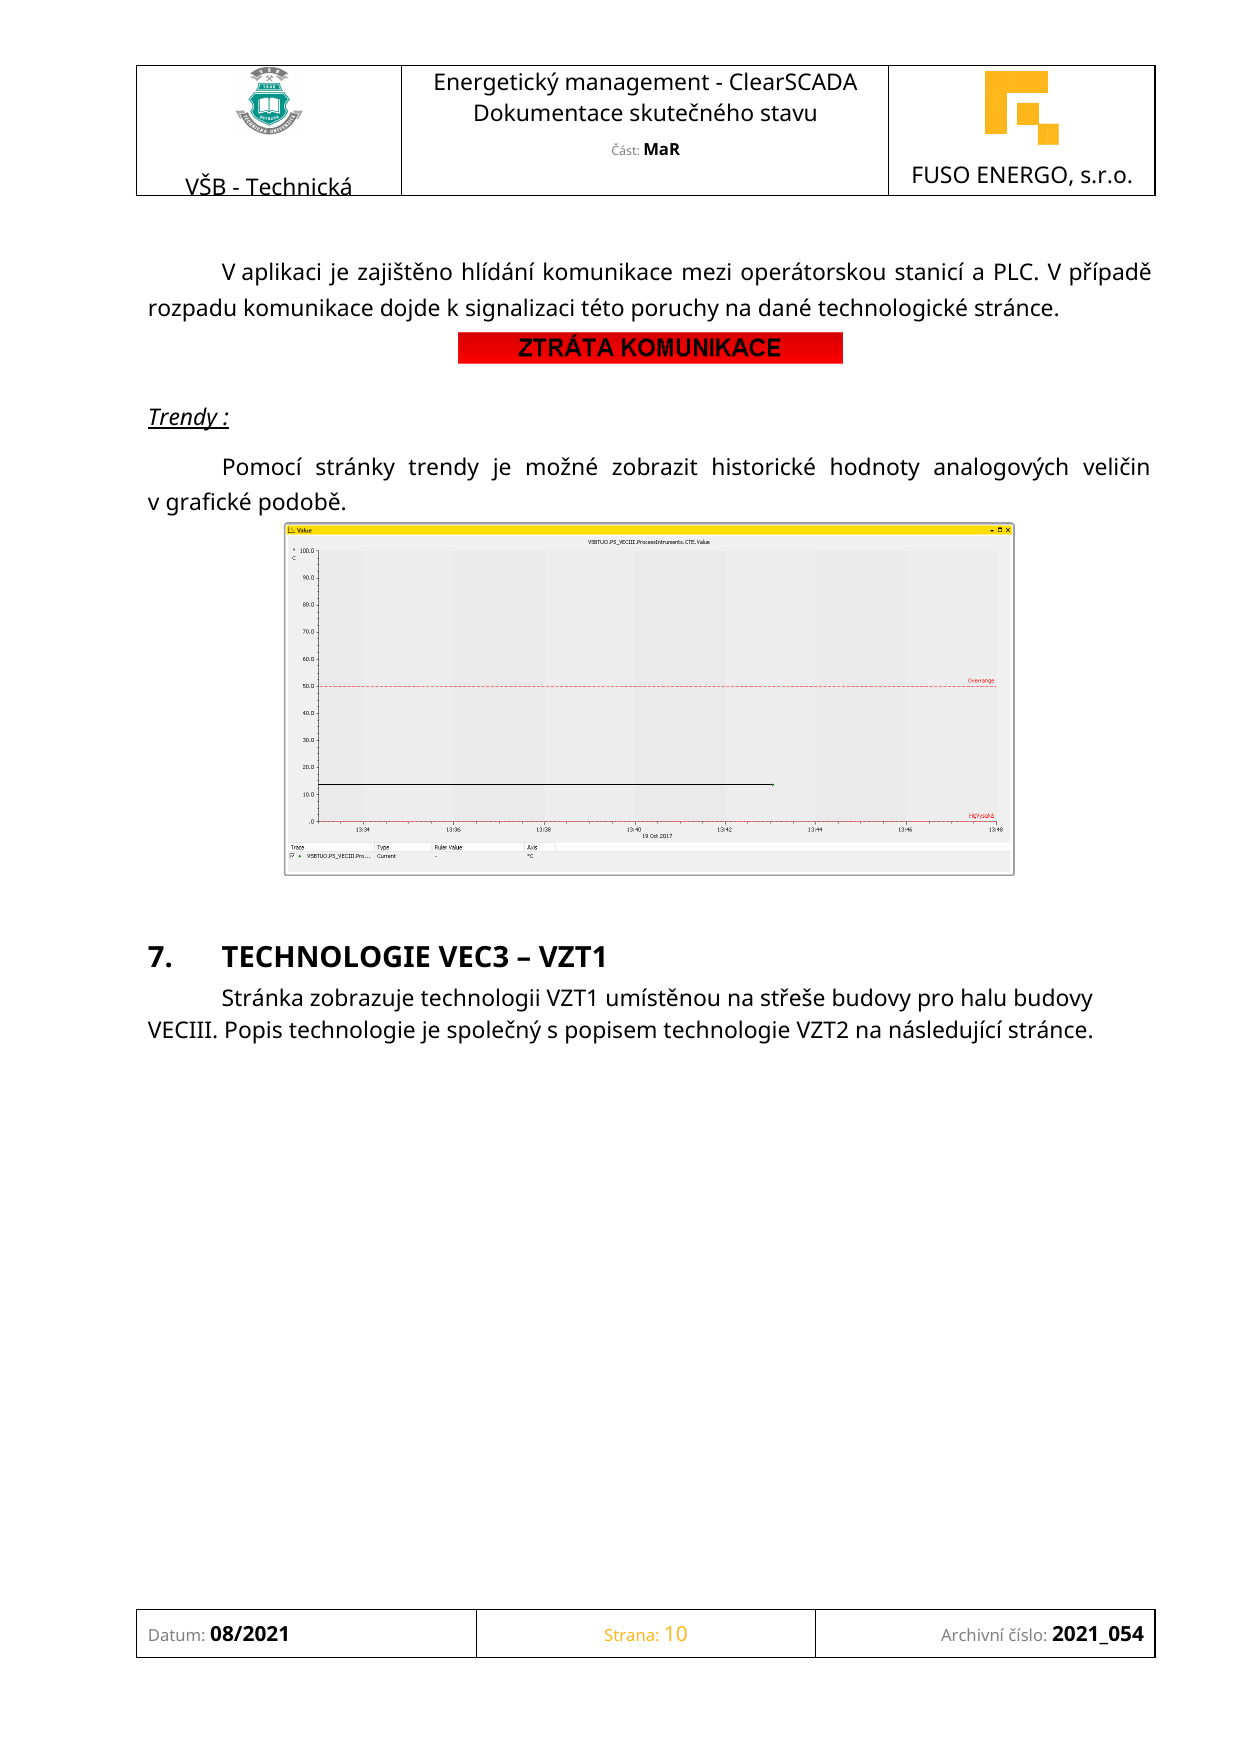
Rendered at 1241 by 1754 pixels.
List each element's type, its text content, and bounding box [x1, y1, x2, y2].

subtitle Technologie vec3 – VZT1 [148, 936, 1152, 976]
picture [234, 66, 304, 135]
text V aplikaci je zajištěno hlídání komunikace mezi operátorskou stanicí a PLC. V případě rozpadu komunikace dojde k signalizaci této poruchy na dané technologické stránce. [148, 256, 1152, 323]
picture [453, 327, 846, 370]
text Pomocí stránky trendy je možné zobrazit historické hodnoty analogových veličin v grafické podobě. [148, 450, 1152, 518]
text Stránka zobrazuje technologii VZT1 umístěnou na střeše budovy pro halu budovy VECIII. Popis technologie je společný s popisem technologie VZT2 na následující stránce. [148, 982, 1152, 1045]
picture [283, 522, 1016, 876]
text Trendy : [148, 401, 1152, 432]
